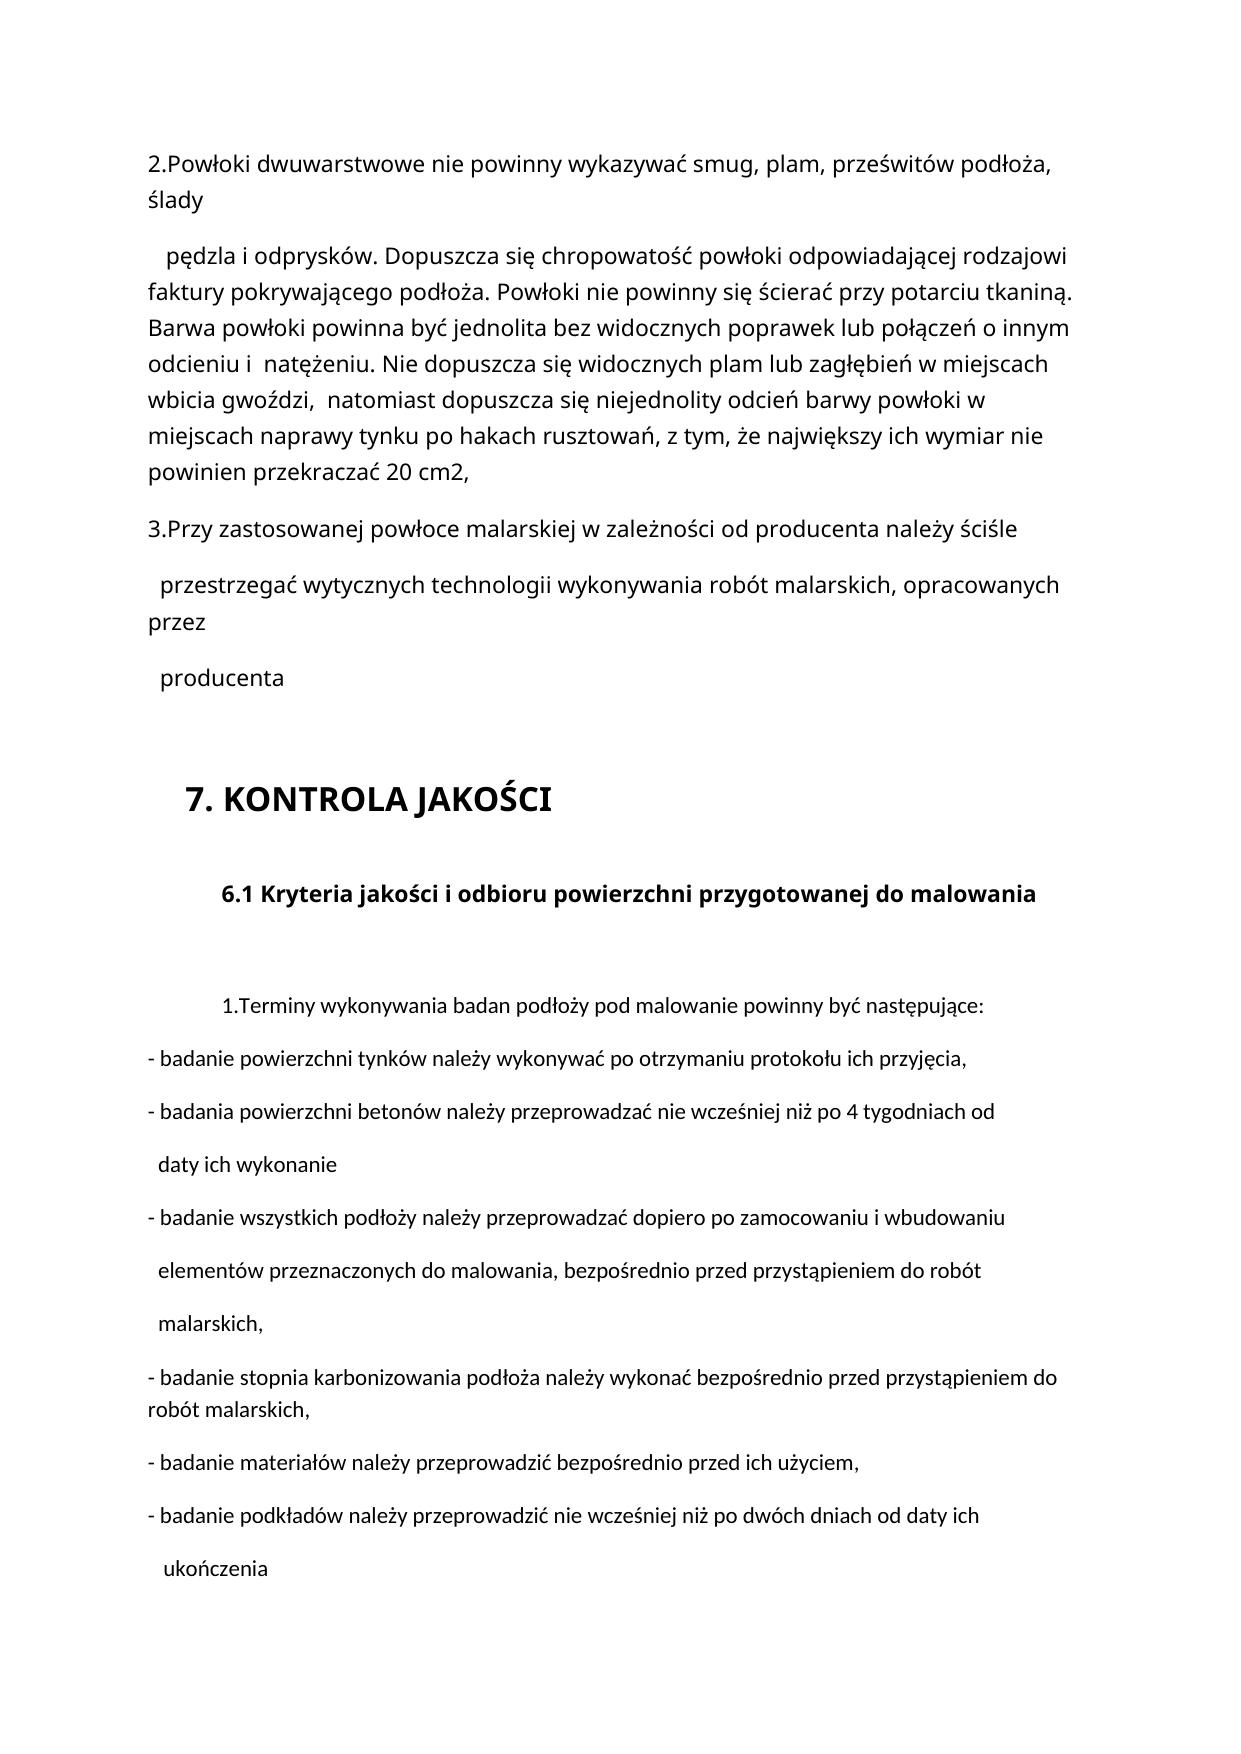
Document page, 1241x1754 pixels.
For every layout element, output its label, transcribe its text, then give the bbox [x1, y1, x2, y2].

text 3.Przy zastosowanej powłoce malarskiej w zależności od producenta należy ściśle [148, 513, 1093, 544]
text elementów przeznaczonych do malowania, bezpośrednio przed przystąpieniem do robót [148, 1257, 1093, 1284]
text malarskich, [148, 1309, 1093, 1338]
text - badanie stopnia karbonizowania podłoża należy wykonać bezpośrednio przed przystąpieniem do robót malarskich, [148, 1363, 1093, 1423]
text - badania powierzchni betonów należy przeprowadzać nie wcześniej niż po 4 tygodniach od [148, 1097, 1093, 1126]
text 1.Terminy wykonywania badan podłoży pod malowanie powinny być następujące: [148, 991, 1093, 1019]
text producenta [148, 662, 1093, 693]
text - badanie wszystkich podłoży należy przeprowadzać dopiero po zamocowaniu i wbudowaniu [148, 1203, 1093, 1232]
text daty ich wykonanie [148, 1151, 1093, 1178]
text - badanie powierzchni tynków należy wykonywać po otrzymaniu protokołu ich przyjęcia, [148, 1044, 1093, 1072]
text 6.1 Kryteria jakości i odbioru powierzchni przygotowanej do malowania [148, 878, 1093, 909]
list KONTROLA JAKOŚCI [185, 776, 1093, 821]
text przestrzegać wytycznych technologii wykonywania robót malarskich, opracowanych przez [148, 569, 1093, 637]
text - badanie materiałów należy przeprowadzić bezpośrednio przed ich użyciem, [148, 1448, 1093, 1476]
text - badanie podkładów należy przeprowadzić nie wcześniej niż po dwóch dniach od daty ich [148, 1501, 1093, 1529]
text pędzla i odprysków. Dopuszcza się chropowatość powłoki odpowiadającej rodzajowi faktury pokrywającego podłoża. Powłoki nie powinny się ścierać przy potarciu tkaniną. Barwa powłoki powinna być jednolita bez widocznych poprawek lub połączeń o innym odcieniu i natężeniu. Nie dopuszcza się widocznych plam lub zagłębień w miejscach wbicia gwoździ, natomiast dopuszcza się niejednolity odcień barwy powłoki w miejscach naprawy tynku po hakach rusztowań, z tym, że największy ich wymiar nie powinien przekraczać 20 cm2, [148, 240, 1093, 487]
text 2.Powłoki dwuwarstwowe nie powinny wykazywać smug, plam, prześwitów podłoża, ślady [148, 148, 1093, 215]
text ukończenia [148, 1554, 1093, 1582]
